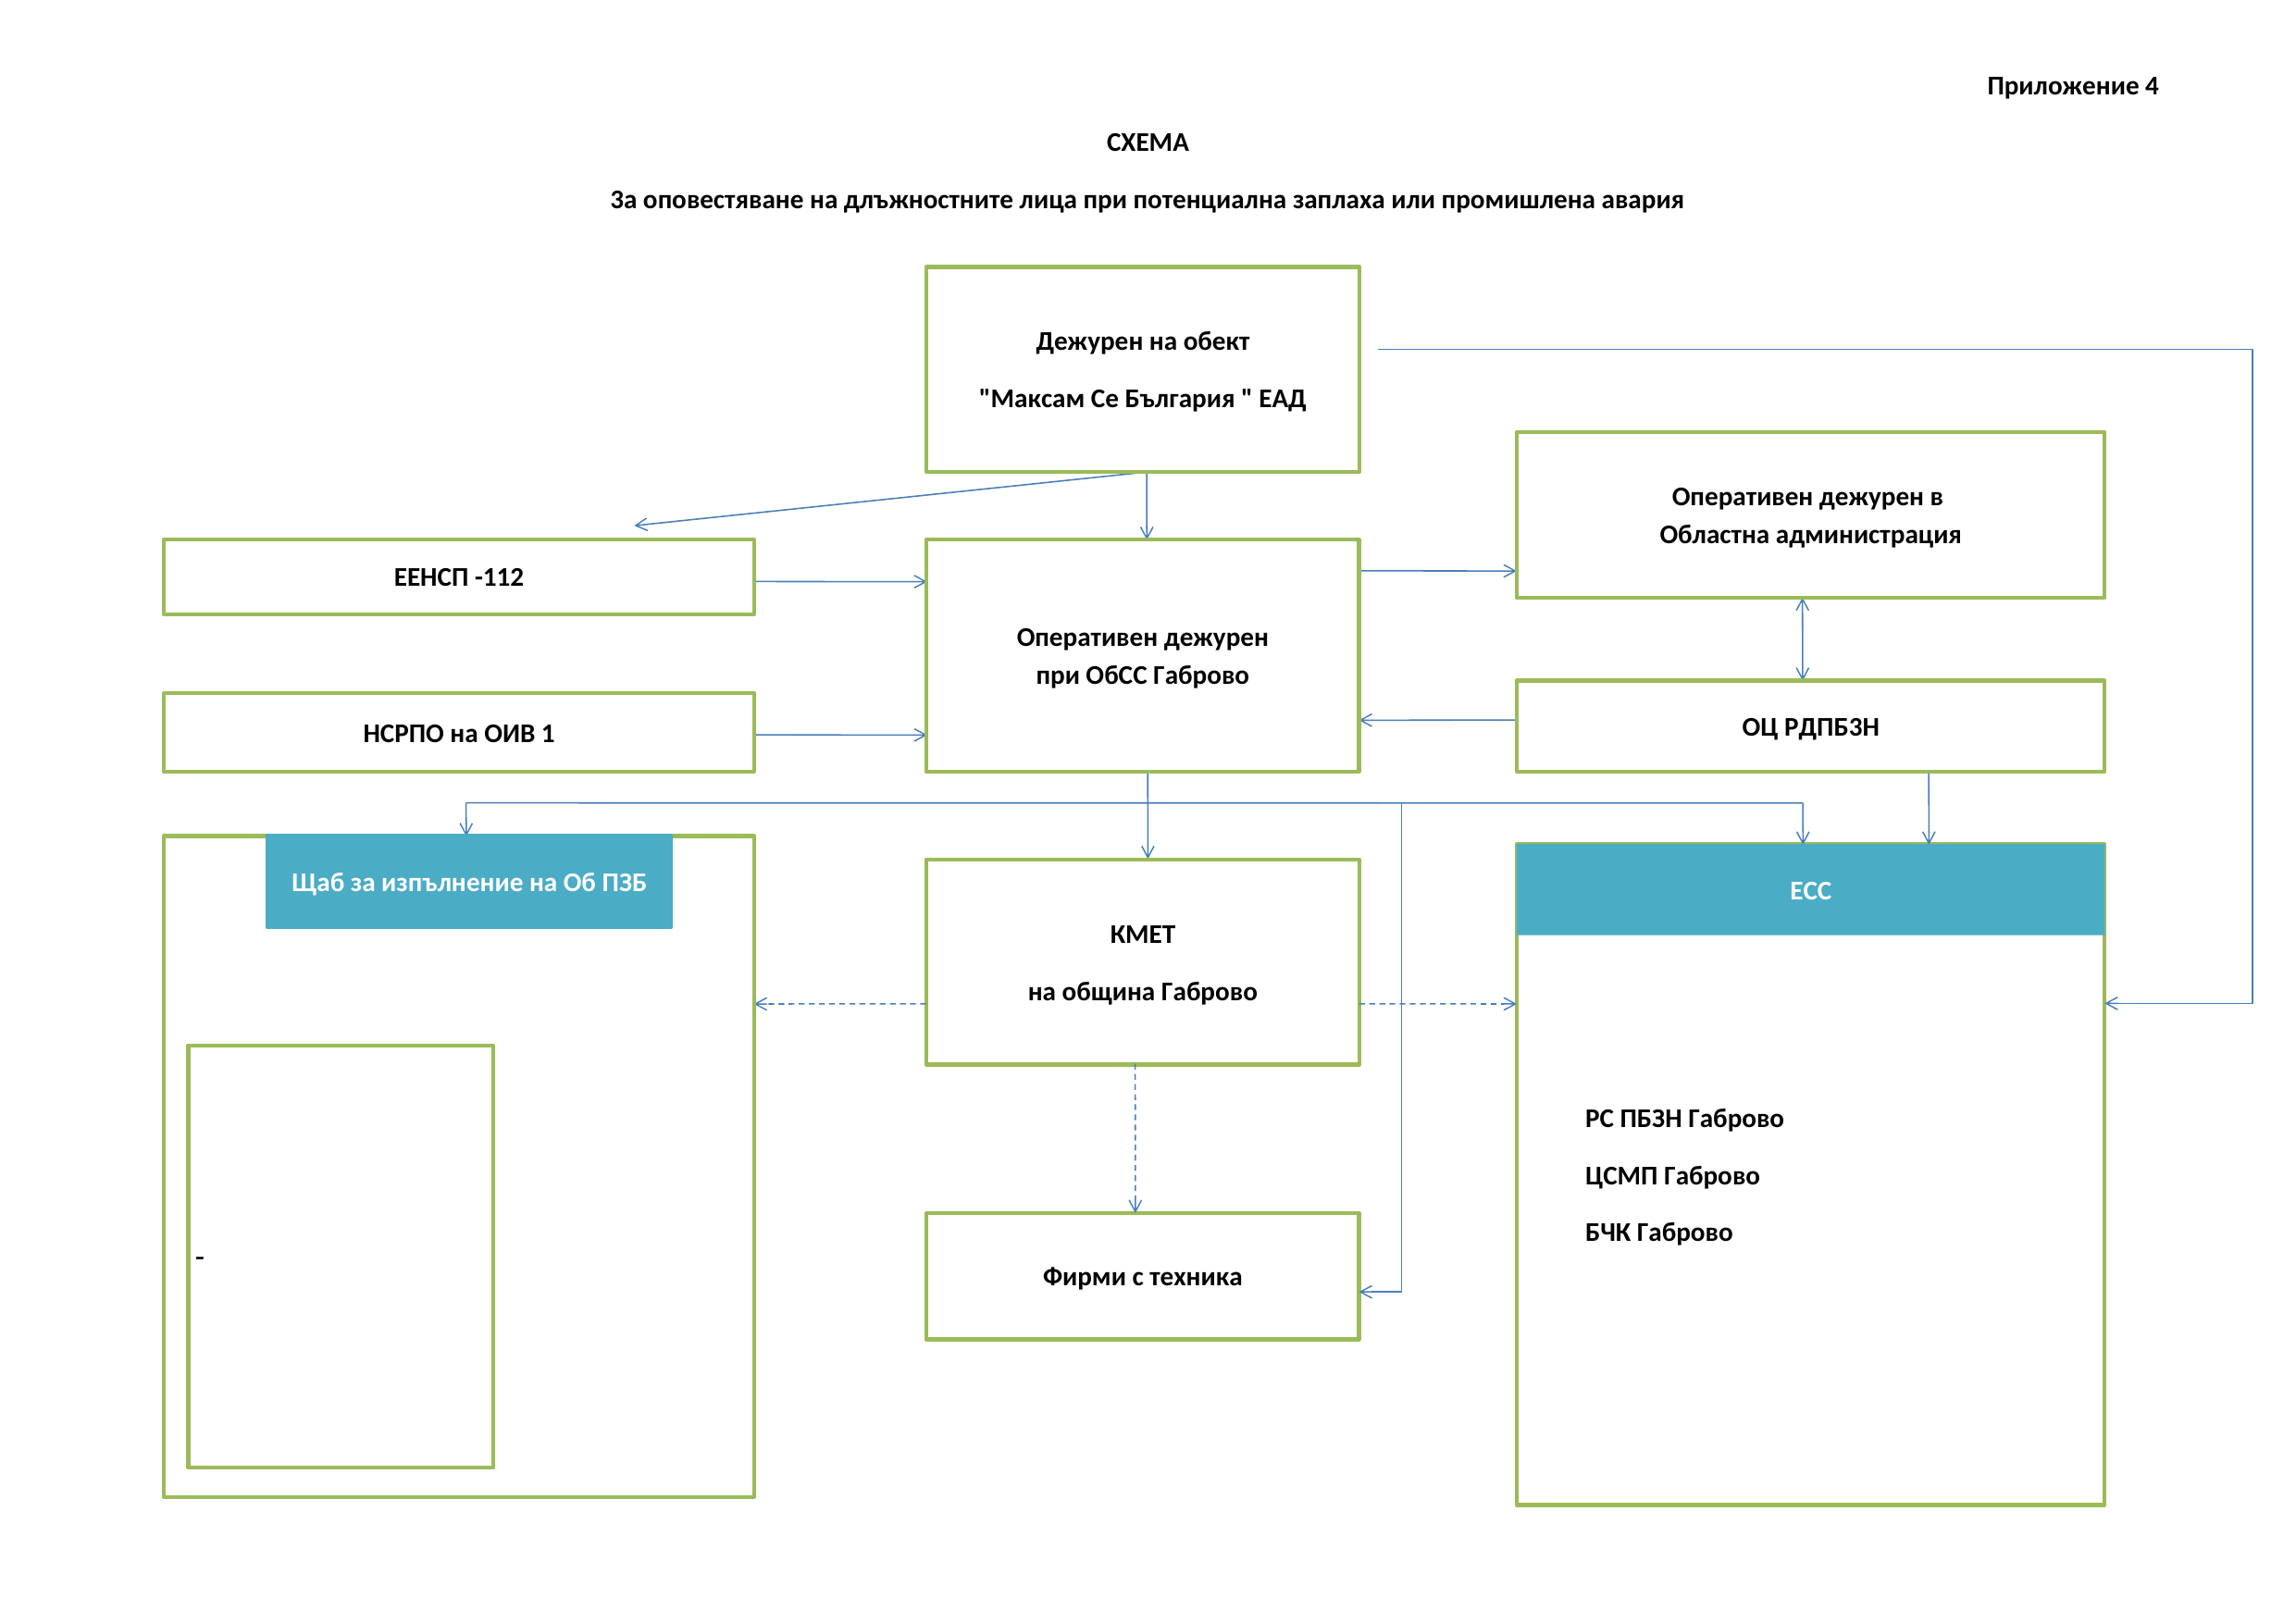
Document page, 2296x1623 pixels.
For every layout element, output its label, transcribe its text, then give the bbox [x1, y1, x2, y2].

text Приложение 4 [137, 68, 2159, 101]
text СХЕМА [137, 126, 2159, 158]
text 3а оповестяване на длъжностните лица при потенциална заплаха или промишлена авария [137, 182, 2159, 216]
